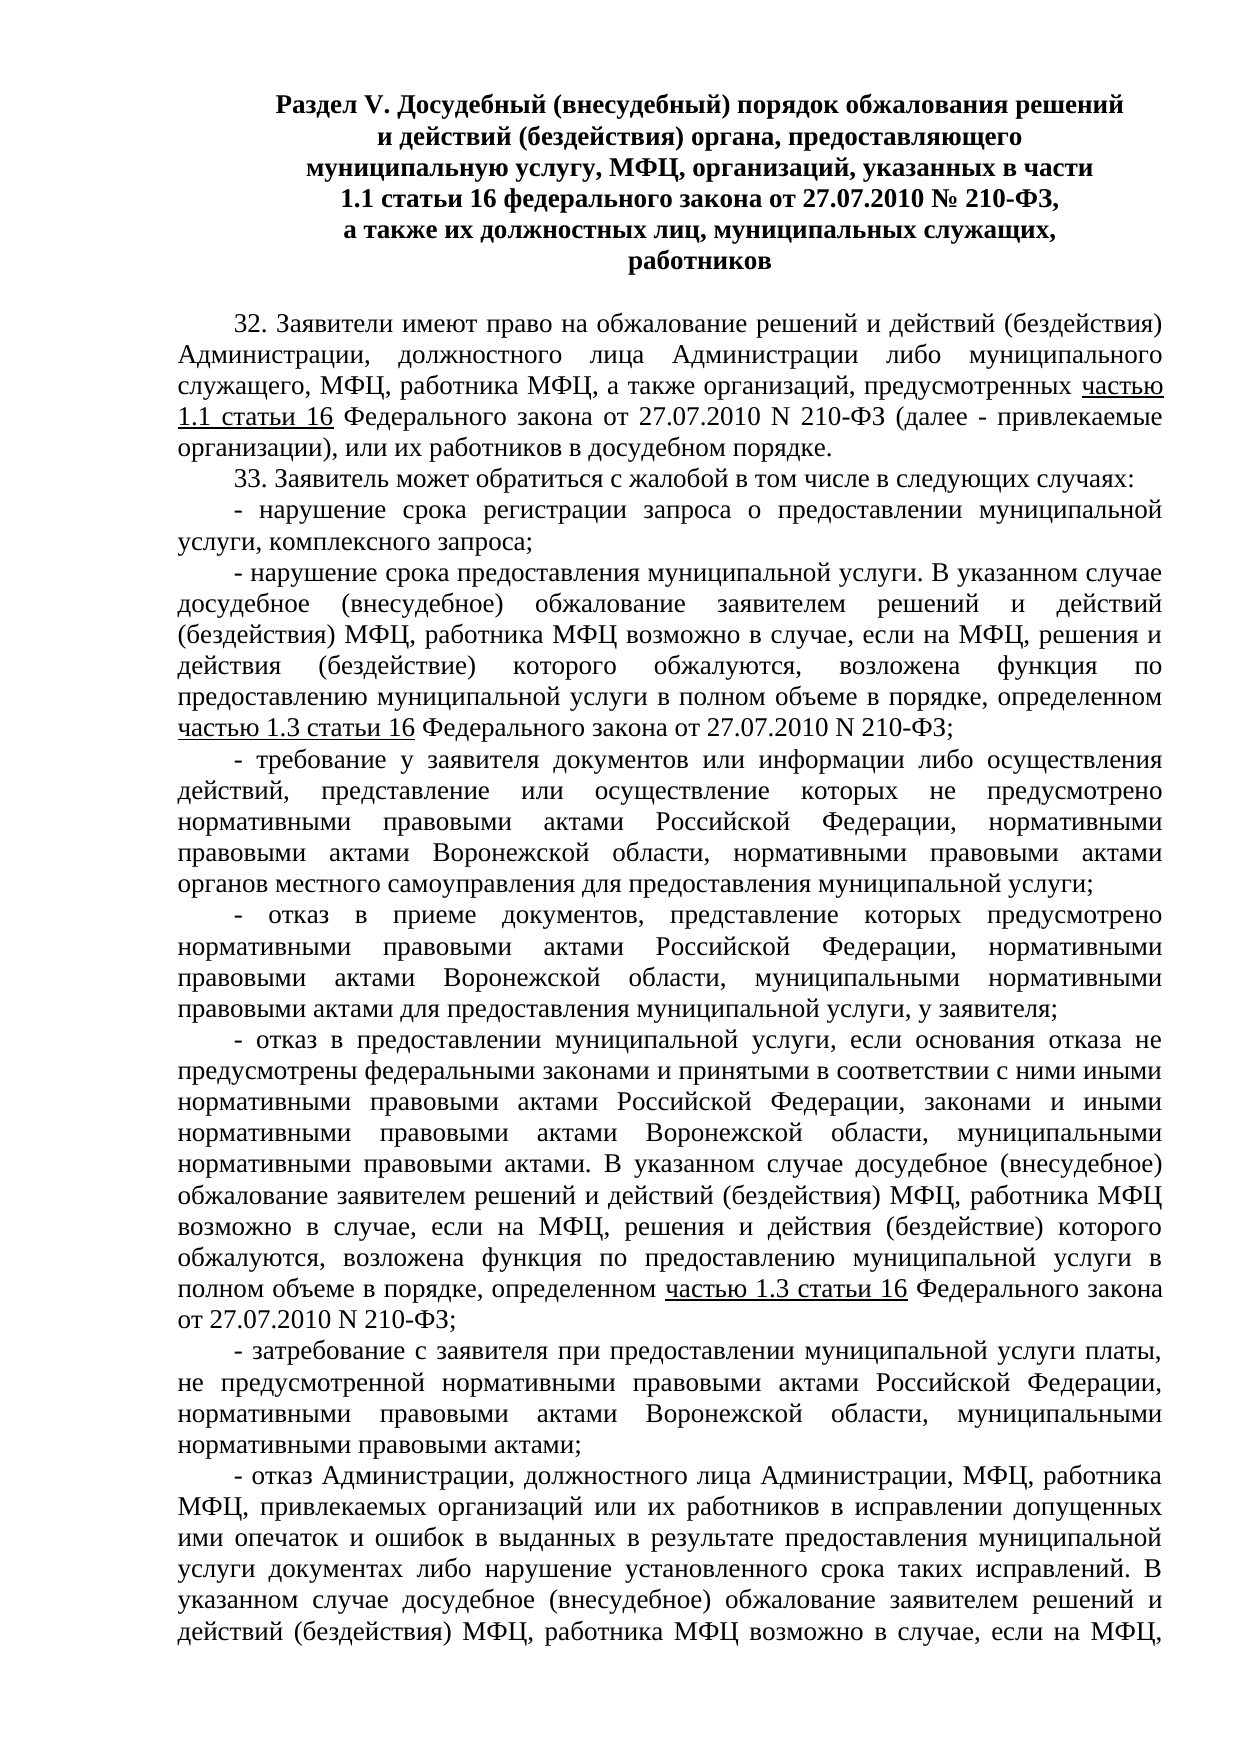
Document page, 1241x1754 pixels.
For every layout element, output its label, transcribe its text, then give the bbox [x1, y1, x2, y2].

text и действий (бездействия) органа, предоставляющего [177, 120, 1163, 151]
text - нарушение срока предоставления муниципальной услуги. В указанном случае досудебное (внесудебное) обжалование заявителем решений и действий (бездействия) МФЦ, работника МФЦ возможно в случае, если на МФЦ, решения и действия (бездействие) которого обжалуются, возложена функция по предоставлению муниципальной услуги в полном объеме в порядке, определенном частью 1.3 статьи 16 Федерального закона от 27.07.2010 N 210-ФЗ; [177, 556, 1163, 743]
text работников [177, 244, 1163, 276]
text Раздел V. Досудебный (внесудебный) порядок обжалования решений [177, 89, 1163, 120]
text - требование у заявителя документов или информации либо осуществления действий, представление или осуществление которых не предусмотрено нормативными правовыми актами Российской Федерации, нормативными правовыми актами Воронежской области, нормативными правовыми актами органов местного самоуправления для предоставления муниципальной услуги; [177, 743, 1163, 898]
text - затребование с заявителя при предоставлении муниципальной услуги платы, не предусмотренной нормативными правовыми актами Российской Федерации, нормативными правовыми актами Воронежской области, муниципальными нормативными правовыми актами; [177, 1334, 1163, 1459]
text 32. Заявители имеют право на обжалование решений и действий (бездействия) Администрации, должностного лица Администрации либо муниципального служащего, МФЦ, работника МФЦ, а также организаций, предусмотренных частью 1.1 статьи 16 Федерального закона от 27.07.2010 N 210-ФЗ (далее - привлекаемые организации), или их работников в досудебном порядке. [177, 307, 1163, 462]
text муниципальную услугу, МФЦ, организаций, указанных в части [177, 151, 1163, 182]
text а также их должностных лиц, муниципальных служащих, [177, 213, 1163, 244]
text - нарушение срока регистрации запроса о предоставлении муниципальной услуги, комплексного запроса; [177, 493, 1163, 556]
text 33. Заявитель может обратиться с жалобой в том числе в следующих случаях: [177, 462, 1163, 493]
text - отказ в приеме документов, представление которых предусмотрено нормативными правовыми актами Российской Федерации, нормативными правовыми актами Воронежской области, муниципальными нормативными правовыми актами для предоставления муниципальной услуги, у заявителя; [177, 898, 1163, 1023]
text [177, 1459, 1163, 1646]
text 1.1 статьи 16 федерального закона от 27.07.2010 № 210-ФЗ, [177, 182, 1163, 213]
text - отказ в предоставлении муниципальной услуги, если основания отказа не предусмотрены федеральными законами и принятыми в соответствии с ними иными нормативными правовыми актами Российской Федерации, законами и иными нормативными правовыми актами Воронежской области, муниципальными нормативными правовыми актами. В указанном случае досудебное (внесудебное) обжалование заявителем решений и действий (бездействия) МФЦ, работника МФЦ возможно в случае, если на МФЦ, решения и действия (бездействие) которого обжалуются, возложена функция по предоставлению муниципальной услуги в полном объеме в порядке, определенном частью 1.3 статьи 16 Федерального закона от 27.07.2010 N 210-ФЗ; [177, 1023, 1163, 1334]
